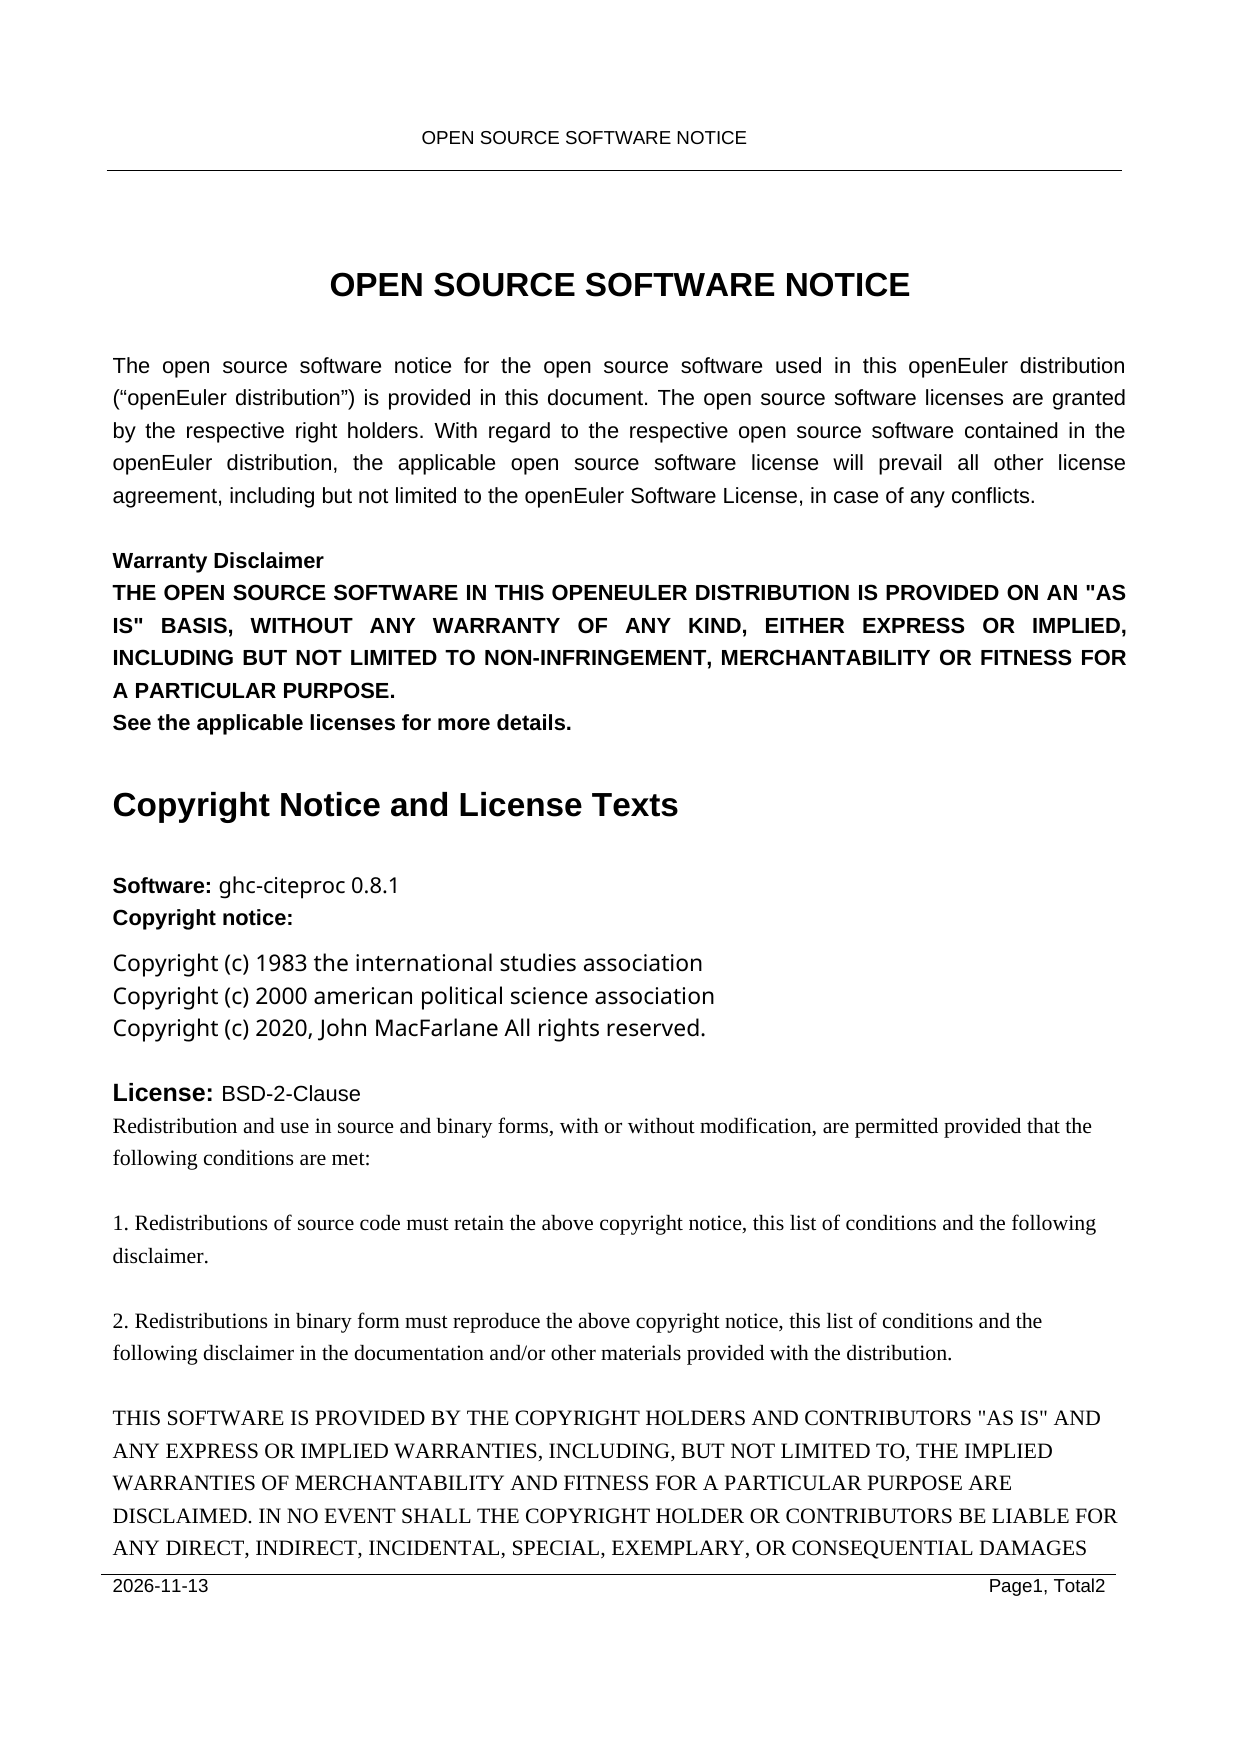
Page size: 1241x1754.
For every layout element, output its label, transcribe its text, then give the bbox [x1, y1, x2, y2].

text Copyright notice: [112, 901, 1128, 934]
text Copyright Notice and License Texts [112, 771, 1128, 836]
text Copyright (c) 1983 the international studies association Copyright (c) 2000 american political science association Copyright (c) 2020, John MacFarlane All rights reserved. [112, 947, 1128, 1077]
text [112, 1109, 1128, 1564]
text THE OPEN SOURCE SOFTWARE IN THIS OPENEULER DISTRIBUTION IS PROVIDED ON AN "AS IS" BASIS, WITHOUT ANY WARRANTY OF ANY KIND, EITHER EXPRESS OR IMPLIED, INCLUDING BUT NOT LIMITED TO NON-INFRINGEMENT, MERCHANTABILITY OR FITNESS FOR A PARTICULAR PURPOSE. See the applicable licenses for more details. [112, 576, 1128, 739]
text License: BSD-2-Clause [112, 1077, 1128, 1109]
text Warranty Disclaimer [112, 544, 1128, 576]
text OPEN SOURCE SOFTWARE NOTICE [112, 251, 1128, 316]
title Software: ghc-citeproc 0.8.1 [112, 869, 1128, 901]
text The open source software notice for the open source software used in this openEuler distribution (“openEuler distribution”) is provided in this document. The open source software licenses are granted by the respective right holders. With regard to the respective open source software contained in the openEuler distribution, the applicable open source software license will prevail all other license agreement, including but not limited to the openEuler Software License, in case of any conflicts. [112, 349, 1128, 511]
